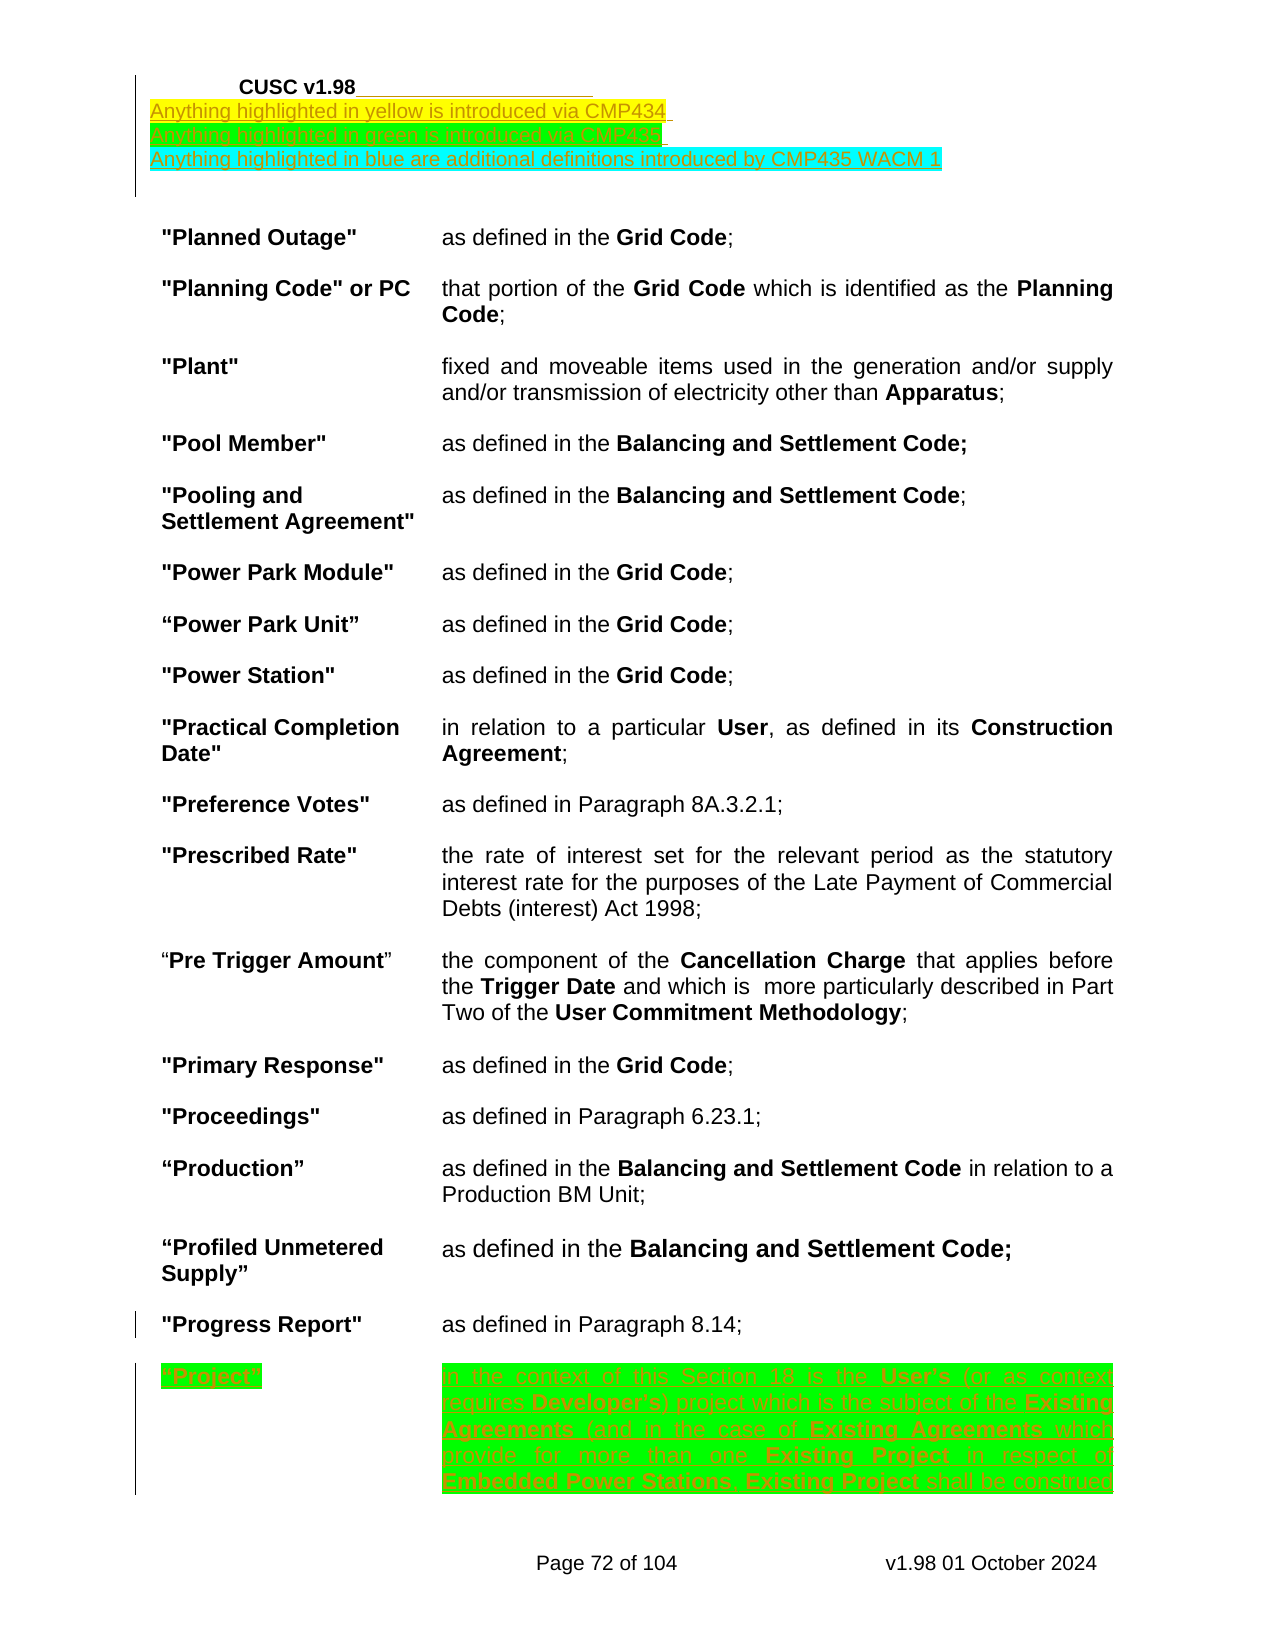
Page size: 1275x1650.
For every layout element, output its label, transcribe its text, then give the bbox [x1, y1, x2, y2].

table_cell in relation to a particular User, as defined in its Construction Agreement; [431, 714, 1124, 791]
table_cell fixed and moveable items used in the generation and/or supply and/or transmission of electricity other than Apparatus; [431, 353, 1124, 430]
table_cell "Practical Completion Date" [150, 714, 431, 791]
table_cell "Power Station" [150, 662, 431, 713]
table_cell as defined in the Balancing and Settlement Code; [431, 482, 1124, 559]
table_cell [431, 1311, 1124, 1494]
table_cell as defined in the Balancing and Settlement Code; [431, 430, 1124, 482]
table_cell "Power Park Module" [150, 559, 431, 611]
table_cell as defined in Paragraph 6.23.1; [431, 1103, 1124, 1155]
table_cell as defined in the Balancing and Settlement Code; [431, 1234, 1124, 1311]
table_cell as defined in the Grid Code; [431, 559, 1124, 611]
table_cell "Prescribed Rate" [150, 843, 431, 947]
table_cell "Plant" [150, 353, 431, 430]
table_cell "Preference Votes" [150, 791, 431, 842]
table_cell as defined in the Grid Code; [431, 1052, 1124, 1103]
table_cell “Power Park Unit” [150, 611, 431, 662]
table_cell "Pool Member" [150, 430, 431, 482]
table_cell the component of the Cancellation Charge that applies before the Trigger Date and which is more particularly described in Part Two of the User Commitment Methodology; [431, 947, 1124, 1052]
table_cell as defined in the Grid Code; [431, 224, 1124, 275]
table_cell “Pre Trigger Amount” [150, 947, 431, 1052]
table_cell "Planning Code" or PC [150, 275, 431, 353]
table_cell that portion of the Grid Code which is identified as the Planning Code; [431, 275, 1124, 353]
table_cell “Profiled Unmetered Supply” [150, 1234, 431, 1311]
table_cell as defined in the Grid Code; [431, 662, 1124, 713]
table_cell as defined in Paragraph 8A.3.2.1; [431, 791, 1124, 842]
table_cell as defined in the Balancing and Settlement Code in relation to a Production BM Unit; [431, 1155, 1124, 1234]
table_cell "Progress Report" [150, 1311, 431, 1494]
table_cell "Proceedings" [150, 1103, 431, 1155]
table_cell the rate of interest set for the relevant period as the statutory interest rate for the purposes of the Late Payment of Commercial Debts (interest) Act 1998; [431, 843, 1124, 947]
table_cell "Planned Outage" [150, 224, 431, 275]
table_cell "Pooling and Settlement Agreement" [150, 482, 431, 559]
table_cell "Primary Response" [150, 1052, 431, 1103]
table_cell as defined in the Grid Code; [431, 611, 1124, 662]
table_cell “Production” [150, 1155, 431, 1234]
